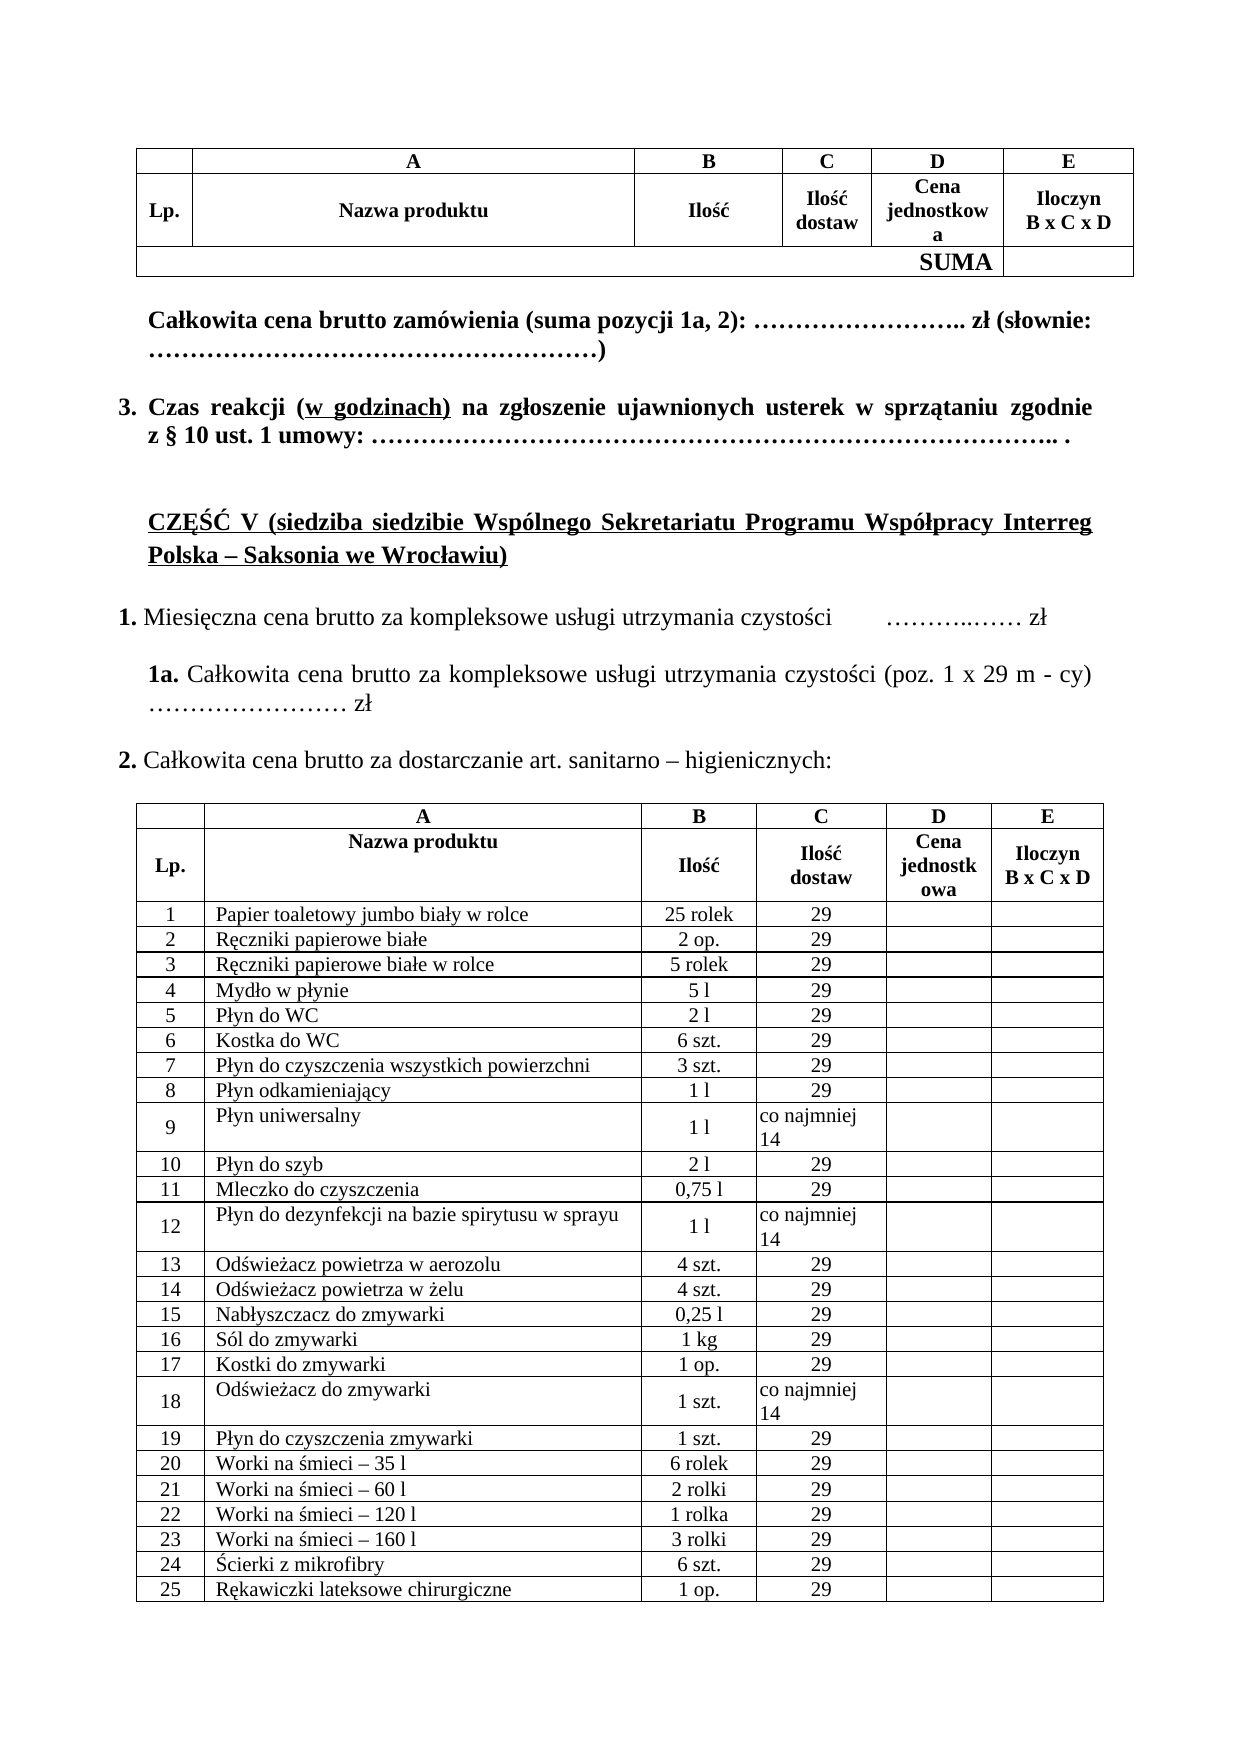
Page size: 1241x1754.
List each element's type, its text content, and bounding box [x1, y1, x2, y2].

table_cell 1 op. [642, 1352, 756, 1376]
table_cell 1 l [642, 1203, 756, 1251]
table_cell Worki na śmieci – 160 l [205, 1527, 641, 1551]
table_cell 1 l [642, 1078, 756, 1102]
table_cell 29 [757, 1028, 886, 1052]
table_cell Odświeżacz powietrza w żelu [205, 1277, 641, 1301]
table_cell 4 szt. [642, 1277, 756, 1301]
table_cell 3 [137, 953, 204, 976]
table_cell 22 [137, 1502, 204, 1526]
table_cell Lp. [137, 829, 204, 901]
text Całkowita cena brutto zamówienia (suma pozycji 1a, 2): …………………….. zł (słownie: ………………………………………………) [148, 306, 1093, 363]
table_cell [992, 1352, 1103, 1376]
table_cell [992, 1103, 1103, 1151]
table_cell Ilość dostaw [757, 829, 886, 901]
table_cell 1 rolka [642, 1502, 756, 1526]
table_cell Nazwa produktu [205, 829, 641, 901]
table_cell [887, 1003, 991, 1027]
table_cell Ilość [642, 829, 756, 901]
table_cell Worki na śmieci – 120 l [205, 1502, 641, 1526]
table_cell Ręczniki papierowe białe [205, 927, 641, 951]
text 3. Czas reakcji (w godzinach) na zgłoszenie ujawnionych usterek w sprzątaniu zgodnie z § 10 ust. 1 umowy: ……………………………………………………………………….. . [118, 392, 1093, 449]
table_cell Odświeżacz powietrza w aerozolu [205, 1252, 641, 1276]
table_cell 4 szt. [642, 1252, 756, 1276]
table_cell 29 [757, 1577, 886, 1601]
table_cell [887, 1451, 991, 1475]
table_cell 29 [757, 902, 886, 926]
table_cell Lp. [137, 174, 192, 246]
table_cell 29 [757, 1302, 886, 1326]
table_cell 29 [757, 1527, 886, 1551]
table_cell 29 [757, 1277, 886, 1301]
table_cell 29 [757, 1502, 886, 1526]
table_header B [642, 804, 756, 828]
table_cell 24 [137, 1552, 204, 1576]
text 1a. Całkowita cena brutto za kompleksowe usługi utrzymania czystości (poz. 1 x 29 m - cy) …………………… zł [148, 659, 1093, 717]
table_cell Mydło w płynie [205, 978, 641, 1002]
table_cell Płyn do czyszczenia zmywarki [205, 1426, 641, 1450]
table_cell 1 kg [642, 1327, 756, 1351]
table_cell Cena jednostkowa [887, 829, 991, 901]
table_cell Worki na śmieci – 35 l [205, 1451, 641, 1475]
table_header C [757, 804, 886, 828]
table_cell [992, 902, 1103, 926]
table_cell 6 rolek [642, 1451, 756, 1475]
table_cell [887, 1103, 991, 1151]
table_cell Nabłyszczacz do zmywarki [205, 1302, 641, 1326]
table_cell [992, 1203, 1103, 1251]
table_cell 2 l [642, 1152, 756, 1176]
table_cell [992, 1377, 1103, 1425]
table_cell Ilość [635, 174, 782, 246]
table_cell [887, 953, 991, 976]
table_cell Iloczyn B x C x D [1004, 174, 1133, 246]
table_cell 23 [137, 1527, 204, 1551]
table_cell 13 [137, 1252, 204, 1276]
table_header C [783, 149, 871, 173]
table_cell 29 [757, 1327, 886, 1351]
table_cell 0,75 l [642, 1177, 756, 1201]
table_cell [992, 1577, 1103, 1601]
table_cell Sól do zmywarki [205, 1327, 641, 1351]
table_cell 29 [757, 953, 886, 976]
table_cell 2 op. [642, 927, 756, 951]
table_cell 9 [137, 1103, 204, 1151]
table_cell [992, 1327, 1103, 1351]
table_cell Kostka do WC [205, 1028, 641, 1052]
table_cell [992, 927, 1103, 951]
table_cell [887, 1302, 991, 1326]
table_cell [992, 1302, 1103, 1326]
table_cell [887, 1426, 991, 1450]
table_cell Ilość dostaw [783, 174, 871, 246]
table_cell [992, 1451, 1103, 1475]
table_cell Ścierki z mikrofibry [205, 1552, 641, 1576]
table_cell [992, 1177, 1103, 1201]
table_cell [992, 1053, 1103, 1077]
table_cell [887, 1053, 991, 1077]
table_cell 29 [757, 1003, 886, 1027]
table_cell 11 [137, 1177, 204, 1201]
table_cell 1 l [642, 1103, 756, 1151]
table_cell 29 [757, 1476, 886, 1501]
table_cell Odświeżacz do zmywarki [205, 1377, 641, 1425]
table_cell 29 [757, 1426, 886, 1450]
table_cell Nazwa produktu [193, 174, 634, 246]
table_cell 19 [137, 1426, 204, 1450]
table_cell Worki na śmieci – 60 l [205, 1476, 641, 1501]
table_cell [887, 1352, 991, 1376]
table_cell Płyn do czyszczenia wszystkich powierzchni [205, 1053, 641, 1077]
table_cell [992, 1078, 1103, 1102]
table_cell [887, 1152, 991, 1176]
table_cell 25 [137, 1577, 204, 1601]
table_cell 29 [757, 1177, 886, 1201]
table_cell 29 [757, 1078, 886, 1102]
table_cell 5 [137, 1003, 204, 1027]
table_cell [887, 1327, 991, 1351]
table_cell Kostki do zmywarki [205, 1352, 641, 1376]
table_cell 10 [137, 1152, 204, 1176]
table_cell 16 [137, 1327, 204, 1351]
text 2. Całkowita cena brutto za dostarczanie art. sanitarno – higienicznych: [118, 745, 1093, 774]
table_cell co najmniej 14 [757, 1103, 886, 1151]
table_cell Płyn do dezynfekcji na bazie spirytusu w sprayu [205, 1203, 641, 1251]
table_cell [992, 1003, 1103, 1027]
list CZĘŚĆ V (siedziba siedzibie Wspólnego Sekretariatu Programu Współpracy Interreg Polska – Saksonia we Wrocławiu) [148, 533, 1093, 568]
table_cell [887, 927, 991, 951]
table_cell [887, 1203, 991, 1251]
table_cell 12 [137, 1203, 204, 1251]
table_header D [872, 149, 1003, 173]
table_cell SUMA [137, 247, 1003, 276]
table_cell [992, 953, 1103, 976]
table_cell 29 [757, 1053, 886, 1077]
table_cell 6 szt. [642, 1552, 756, 1576]
table_cell [992, 1028, 1103, 1052]
table_header B [635, 149, 782, 173]
table_cell 29 [757, 978, 886, 1002]
table_cell [992, 1527, 1103, 1551]
table_cell 21 [137, 1476, 204, 1501]
table_cell 29 [757, 1252, 886, 1276]
table_cell 2 l [642, 1003, 756, 1027]
table_cell [992, 1552, 1103, 1576]
text 1. Miesięczna cena brutto za kompleksowe usługi utrzymania czystości ………..…… zł [118, 602, 1093, 630]
table_cell Papier toaletowy jumbo biały w rolce [205, 902, 641, 926]
table_cell 25 rolek [642, 902, 756, 926]
table_cell Mleczko do czyszczenia [205, 1177, 641, 1201]
table_cell 5 rolek [642, 953, 756, 976]
table_cell [887, 902, 991, 926]
table_cell 5 l [642, 978, 756, 1002]
table_header A [205, 804, 641, 828]
table_cell 15 [137, 1302, 204, 1326]
table_cell 29 [757, 927, 886, 951]
table_cell [887, 1377, 991, 1425]
table_cell Płyn do szyb [205, 1152, 641, 1176]
table_cell 18 [137, 1377, 204, 1425]
table_cell 1 [137, 902, 204, 926]
table_cell 1 szt. [642, 1426, 756, 1450]
table_cell [992, 1502, 1103, 1526]
table_cell [887, 1577, 991, 1601]
table_cell [992, 1426, 1103, 1450]
table_cell 29 [757, 1152, 886, 1176]
table_cell 29 [757, 1552, 886, 1576]
table_header [137, 804, 204, 828]
table_header [137, 149, 192, 173]
table_cell 8 [137, 1078, 204, 1102]
table_cell [887, 1028, 991, 1052]
table_cell Płyn odkamieniający [205, 1078, 641, 1102]
table_cell [887, 1277, 991, 1301]
table_cell [992, 1152, 1103, 1176]
table_cell [992, 1277, 1103, 1301]
table_cell 29 [757, 1451, 886, 1475]
table_cell 2 [137, 927, 204, 951]
table_cell 1 szt. [642, 1377, 756, 1425]
table_cell 29 [757, 1352, 886, 1376]
table_cell [887, 978, 991, 1002]
table_cell [887, 1527, 991, 1551]
table_cell [887, 1552, 991, 1576]
table_cell [992, 978, 1103, 1002]
table_cell Rękawiczki lateksowe chirurgiczne [205, 1577, 641, 1601]
table_cell Ręczniki papierowe białe w rolce [205, 953, 641, 976]
list CZĘŚĆ V (siedziba siedzibie Wspólnego Sekretariatu Programu Współpracy Interreg Polska – Saksonia we Wrocławiu) [148, 507, 1093, 532]
table_cell [992, 1476, 1103, 1501]
table_cell 4 [137, 978, 204, 1002]
table_cell Cena jednostkowa [872, 174, 1003, 246]
table_cell [887, 1078, 991, 1102]
table_cell Iloczyn B x C x D [992, 829, 1103, 901]
table_cell 6 szt. [642, 1028, 756, 1052]
table_cell Płyn do WC [205, 1003, 641, 1027]
table_cell 17 [137, 1352, 204, 1376]
table_cell 7 [137, 1053, 204, 1077]
table_cell 14 [137, 1277, 204, 1301]
table_header E [1004, 149, 1133, 173]
table_cell 20 [137, 1451, 204, 1475]
table_cell 3 rolki [642, 1527, 756, 1551]
table_cell [887, 1252, 991, 1276]
table_cell [992, 1252, 1103, 1276]
table_header E [992, 804, 1103, 828]
table_cell [887, 1502, 991, 1526]
table_cell 0,25 l [642, 1302, 756, 1326]
table_cell [887, 1476, 991, 1501]
table_cell [887, 1177, 991, 1201]
table_header A [193, 149, 634, 173]
table_cell 3 szt. [642, 1053, 756, 1077]
table_cell Płyn uniwersalny [205, 1103, 641, 1151]
table_cell co najmniej 14 [757, 1377, 886, 1425]
table_header D [887, 804, 991, 828]
table_cell co najmniej 14 [757, 1203, 886, 1251]
table_cell [1004, 247, 1133, 276]
table_cell 1 op. [642, 1577, 756, 1601]
table_cell 2 rolki [642, 1476, 756, 1501]
table_cell 6 [137, 1028, 204, 1052]
